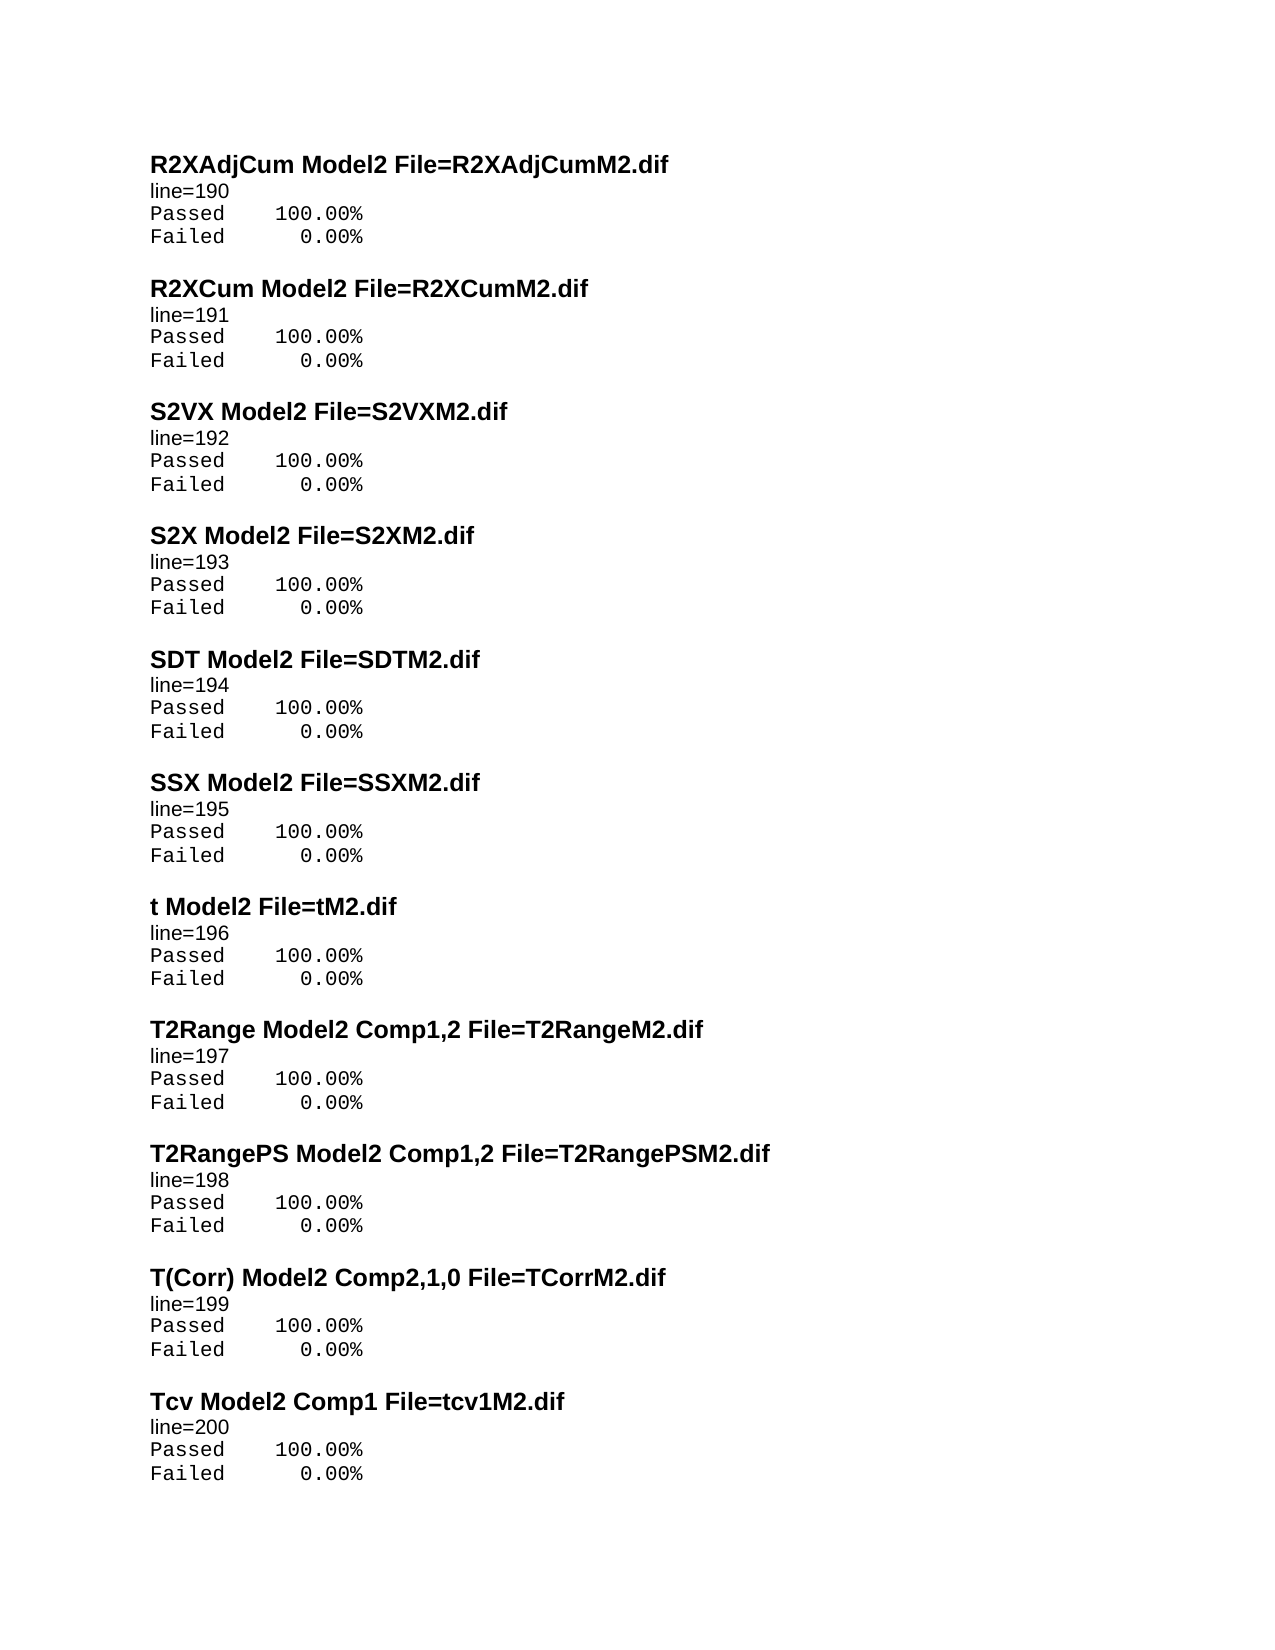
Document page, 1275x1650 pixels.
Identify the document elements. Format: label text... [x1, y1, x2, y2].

text Passed 100.00% [150, 697, 1125, 721]
text Passed 100.00% [150, 1439, 1125, 1463]
text line=196 [150, 921, 1125, 944]
text Failed 0.00% [150, 1216, 1125, 1239]
text Passed 100.00% [150, 326, 1125, 350]
text line=191 [150, 302, 1125, 326]
text Failed 0.00% [150, 844, 1125, 868]
text Passed 100.00% [150, 203, 1125, 226]
text line=198 [150, 1168, 1125, 1192]
text S2VX Model2 File=S2VXM2.dif [150, 397, 1125, 426]
text Failed 0.00% [150, 350, 1125, 374]
text T2Range Model2 Comp1,2 File=T2RangeM2.dif [150, 1016, 1125, 1044]
text R2XCum Model2 File=R2XCumM2.dif [150, 274, 1125, 302]
text S2X Model2 File=S2XM2.dif [150, 521, 1125, 550]
text Passed 100.00% [150, 450, 1125, 474]
text line=197 [150, 1044, 1125, 1068]
text R2XAdjCum Model2 File=R2XAdjCumM2.dif [150, 150, 1125, 179]
text T2RangePS Model2 Comp1,2 File=T2RangePSM2.dif [150, 1139, 1125, 1168]
text SDT Model2 File=SDTM2.dif [150, 644, 1125, 673]
text Failed 0.00% [150, 1092, 1125, 1116]
text Passed 100.00% [150, 574, 1125, 597]
text Failed 0.00% [150, 968, 1125, 992]
text Failed 0.00% [150, 226, 1125, 250]
text line=195 [150, 797, 1125, 821]
text Failed 0.00% [150, 1463, 1125, 1486]
text Failed 0.00% [150, 721, 1125, 744]
text line=192 [150, 426, 1125, 450]
text SSX Model2 File=SSXM2.dif [150, 768, 1125, 797]
text Passed 100.00% [150, 1068, 1125, 1092]
text Passed 100.00% [150, 1316, 1125, 1339]
text line=194 [150, 673, 1125, 697]
text T(Corr) Model2 Comp2,1,0 File=TCorrM2.dif [150, 1263, 1125, 1292]
text Failed 0.00% [150, 597, 1125, 621]
text Tcv Model2 Comp1 File=tcv1M2.dif [150, 1386, 1125, 1415]
text line=193 [150, 550, 1125, 574]
text t Model2 File=tM2.dif [150, 892, 1125, 921]
text Failed 0.00% [150, 1339, 1125, 1363]
text Passed 100.00% [150, 944, 1125, 968]
text line=200 [150, 1415, 1125, 1439]
text Failed 0.00% [150, 474, 1125, 497]
text line=190 [150, 179, 1125, 203]
text Passed 100.00% [150, 1192, 1125, 1216]
text Passed 100.00% [150, 821, 1125, 844]
text line=199 [150, 1292, 1125, 1316]
